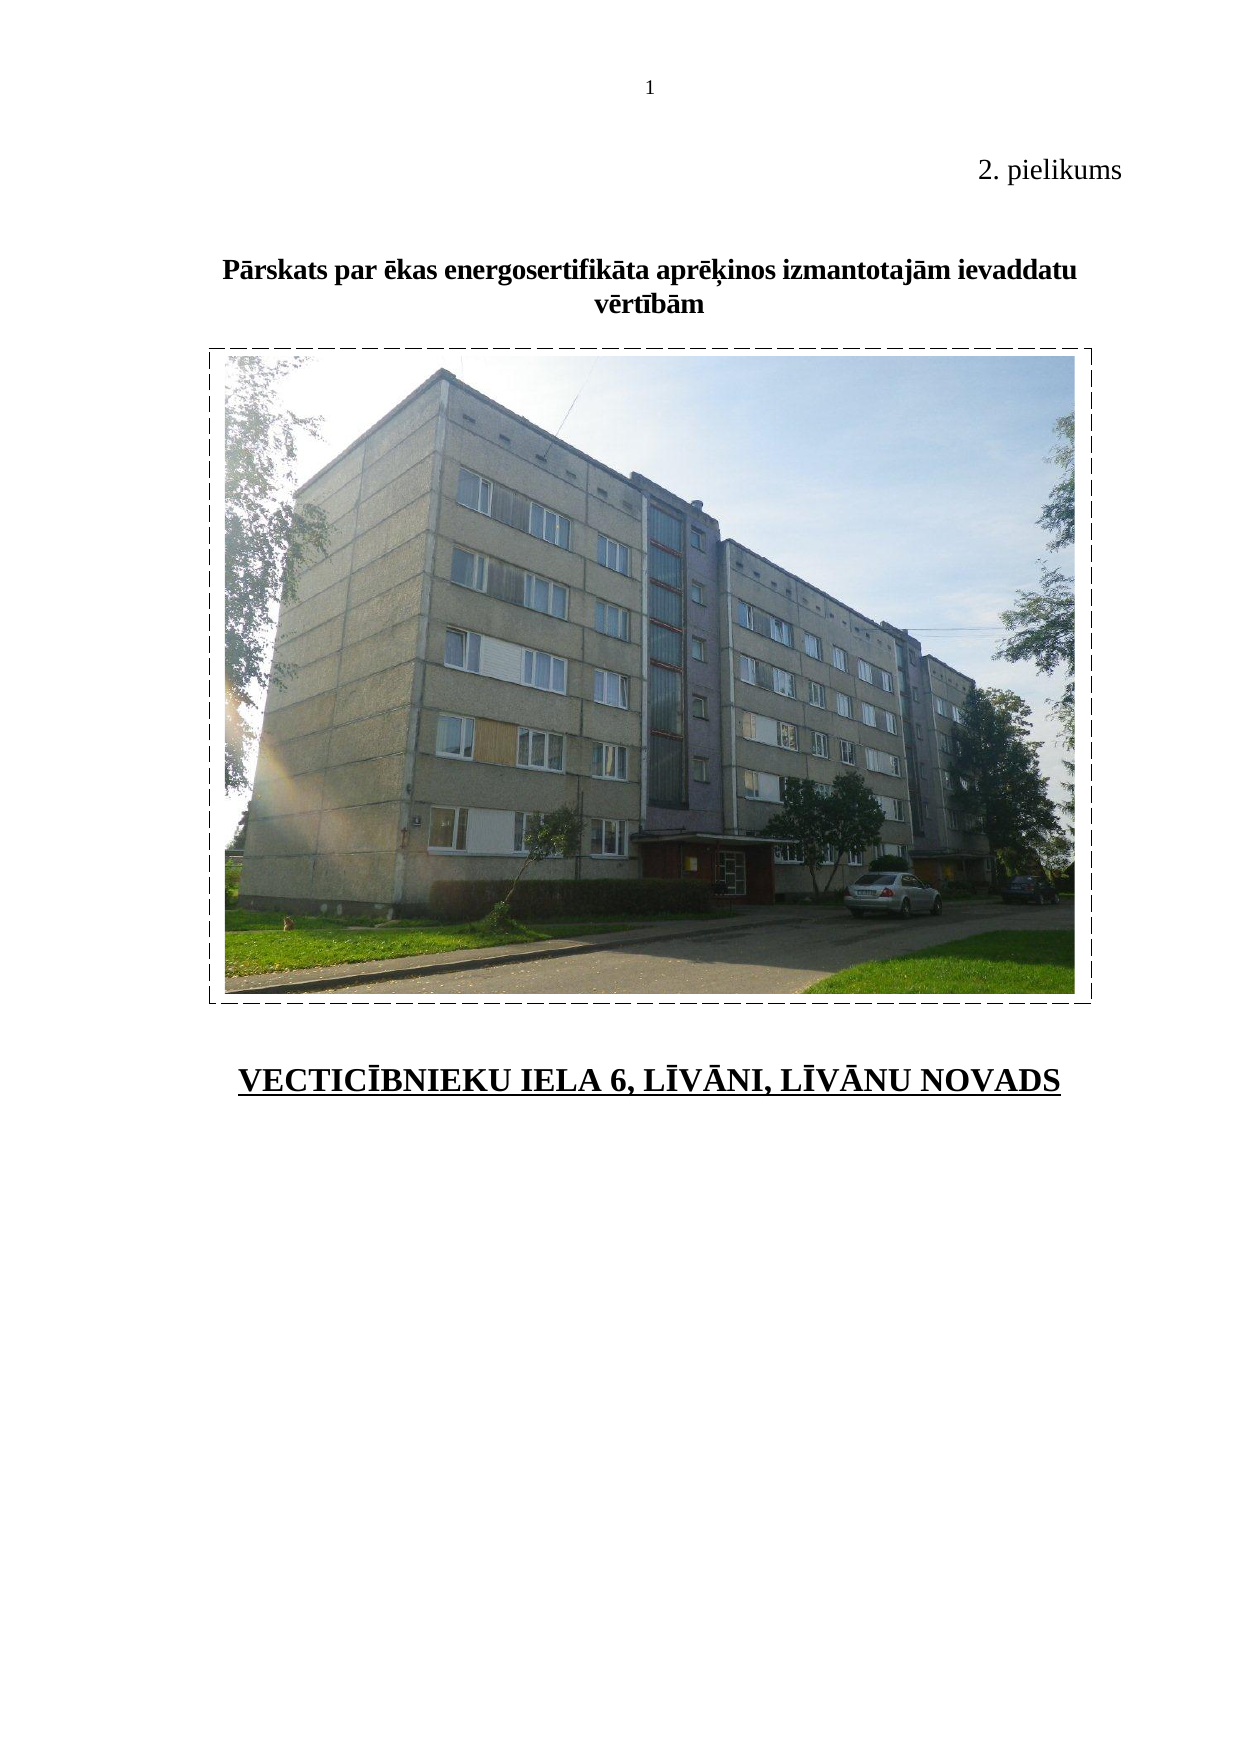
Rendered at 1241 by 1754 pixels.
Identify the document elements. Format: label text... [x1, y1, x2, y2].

text vecticībnieku iela 6, līvāni, līvānu novads [177, 1061, 1122, 1099]
text 2. pielikums [177, 152, 1122, 185]
picture [224, 356, 1075, 994]
text Pārskats par ēkas energosertifikāta aprēķinos izmantotajām ievaddatu vērtībām [177, 252, 1122, 319]
